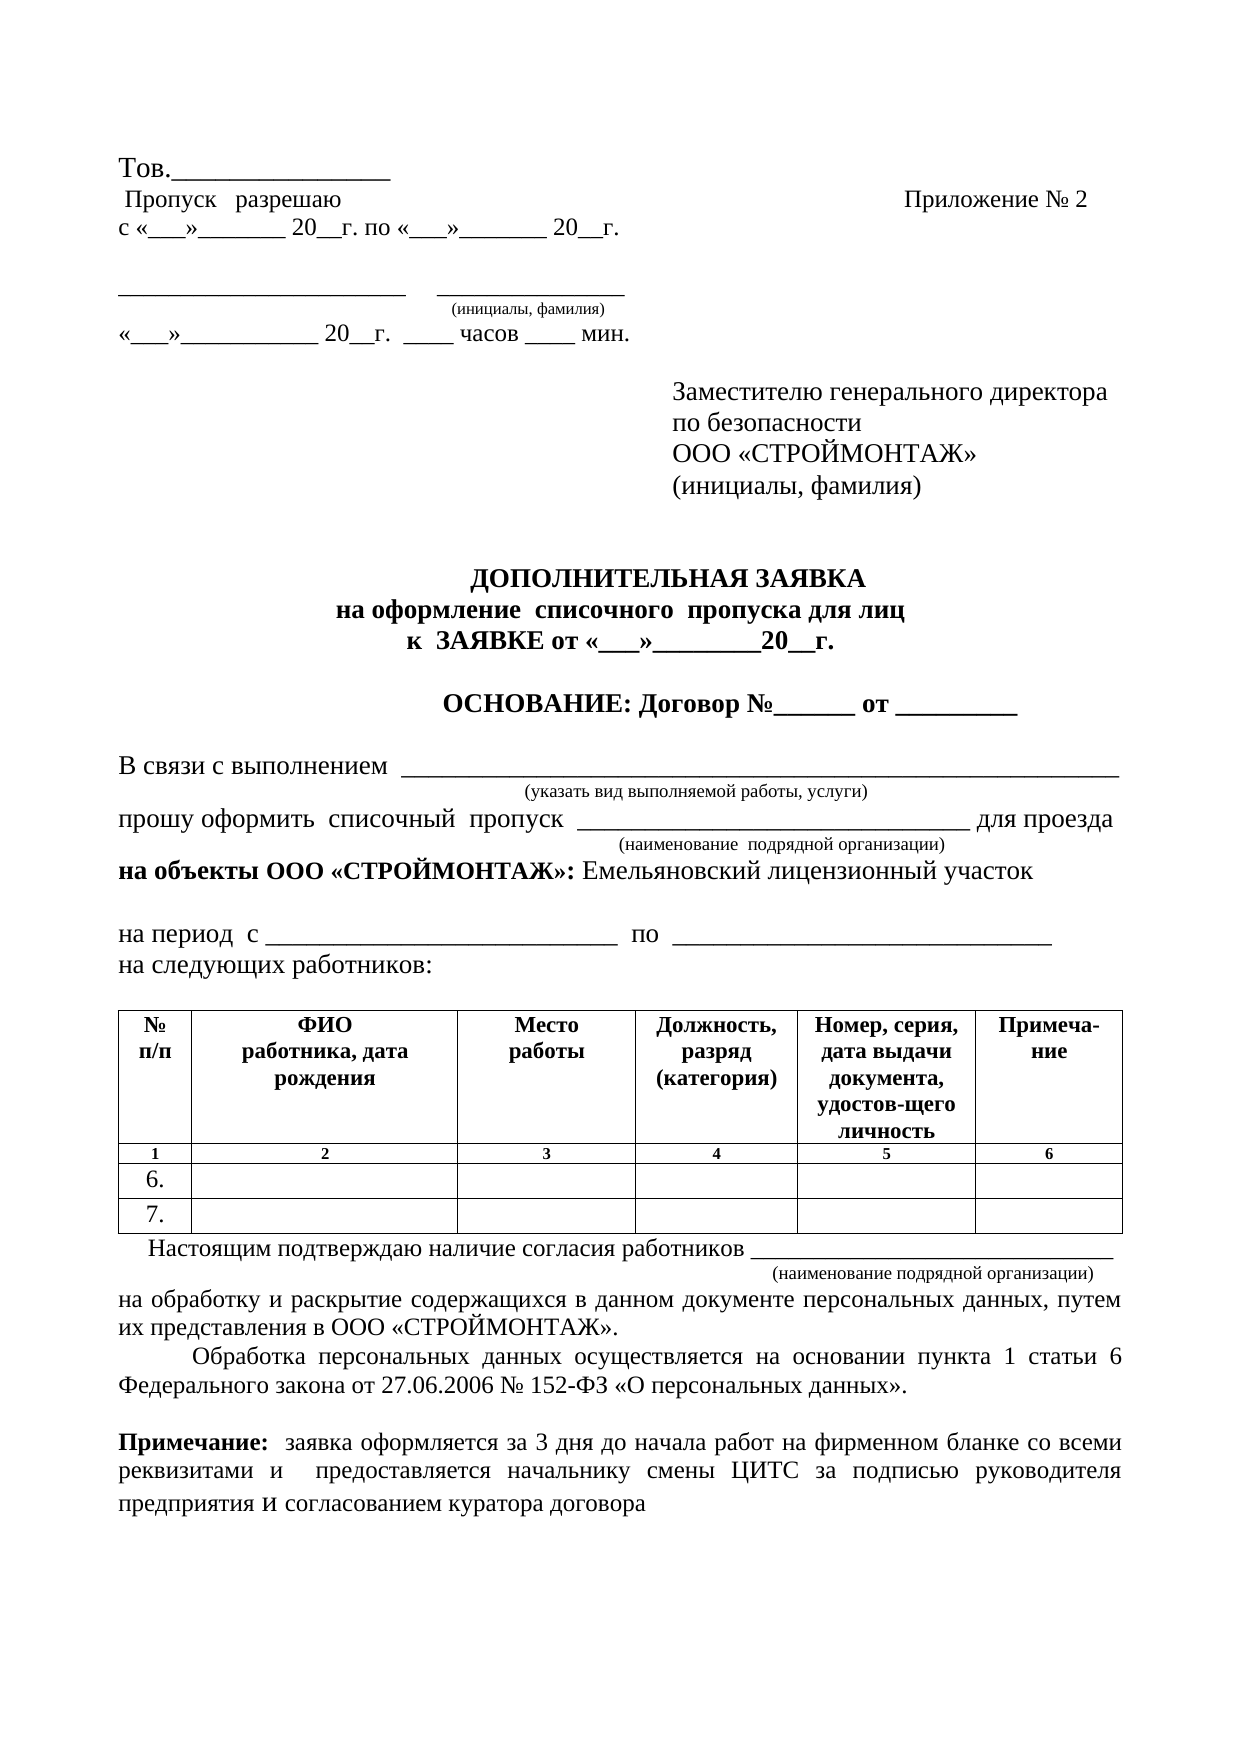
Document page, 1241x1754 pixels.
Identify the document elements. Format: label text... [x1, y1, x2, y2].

text с «___»_______ 20__г. по «___»_______ 20__г. [118, 212, 1123, 241]
table_cell 7. [119, 1199, 191, 1232]
table_header № п/п [119, 1011, 191, 1143]
text к ЗАЯВКЕ от «___»________20__г. [118, 624, 1123, 656]
text (указать вид выполняемой работы, услуги) [118, 780, 1123, 802]
subtitle Пропуск разрешаю Приложение № 2 [118, 184, 1093, 212]
text на обработку и раскрытие содержащихся в данном документе персональных данных, путем их представления в ООО «СТРОЙМОНТАЖ». [118, 1284, 1123, 1341]
table_cell [798, 1164, 975, 1198]
table_cell [458, 1199, 635, 1232]
text на оформление списочного пропуска для лиц [118, 593, 1123, 624]
table_cell 5 [798, 1144, 975, 1163]
text (инициалы, фамилия) [118, 299, 1093, 318]
table_cell 6 [976, 1144, 1122, 1163]
table_cell [976, 1164, 1122, 1198]
text Заместителю генерального директора [118, 375, 1123, 406]
text по безопасности [118, 406, 1123, 438]
table_header Должность, разряд (категория) [636, 1011, 797, 1143]
list Примечание: заявка оформляется за 3 дня до начала работ на фирменном бланке со всеми реквизитами и предоставляется начальнику смены ЦИТС за подписью руководителя предприятия и согласованием куратора договора [118, 1427, 1123, 1518]
text ДОПОЛНИТЕЛЬНАЯ ЗАЯВКА [118, 562, 1123, 593]
text _______________________ _______________ [118, 270, 1093, 299]
text (наименование подрядной организации) [118, 833, 1123, 854]
table_cell 6. [119, 1164, 191, 1198]
text прошу оформить списочный пропуск _____________________________ для проезда [118, 802, 1123, 833]
table_cell [798, 1199, 975, 1232]
table_cell 3 [458, 1144, 635, 1163]
text на следующих работников: [118, 948, 1123, 979]
text В связи с выполнением _____________________________________________________ [118, 749, 1123, 780]
text на объекты ООО «СТРОЙМОНТАЖ»: Емельяновский лицензионный участок [118, 854, 1123, 886]
text Настоящим подтверждаю наличие согласия работников _____________________________ [74, 1233, 1123, 1262]
table_header Примеча-ние [976, 1011, 1122, 1143]
table_cell [636, 1164, 797, 1198]
text (инициалы, фамилия) [118, 469, 1123, 500]
table_header ФИО работника, дата рождения [192, 1011, 457, 1143]
text ООО «СТРОЙМОНТАЖ» [118, 438, 1123, 469]
text Обработка персональных данных осуществляется на основании пункта 1 статьи 6 Федерального закона от 27.06.2006 № 152-ФЗ «О персональных данных». [118, 1341, 1123, 1399]
table_cell [636, 1199, 797, 1232]
text «___»___________ 20__г. ____ часов ____ мин. [118, 318, 1093, 347]
table_cell [192, 1164, 457, 1198]
table_cell [976, 1199, 1122, 1232]
table_header Номер, серия, дата выдачи документа, удостов-щего личность [798, 1011, 975, 1143]
table_cell [192, 1199, 457, 1232]
text на период с __________________________ по ____________________________ [118, 917, 1123, 948]
table_cell 2 [192, 1144, 457, 1163]
text ОСНОВАНИЕ: Договор №______ от _________ [118, 687, 1123, 718]
subtitle Тов._______________ [118, 150, 1093, 184]
table_cell 1 [119, 1144, 191, 1163]
table_header Место работы [458, 1011, 635, 1143]
table_cell [458, 1164, 635, 1198]
text (наименование подрядной организации) [118, 1262, 1123, 1284]
table_cell 4 [636, 1144, 797, 1163]
